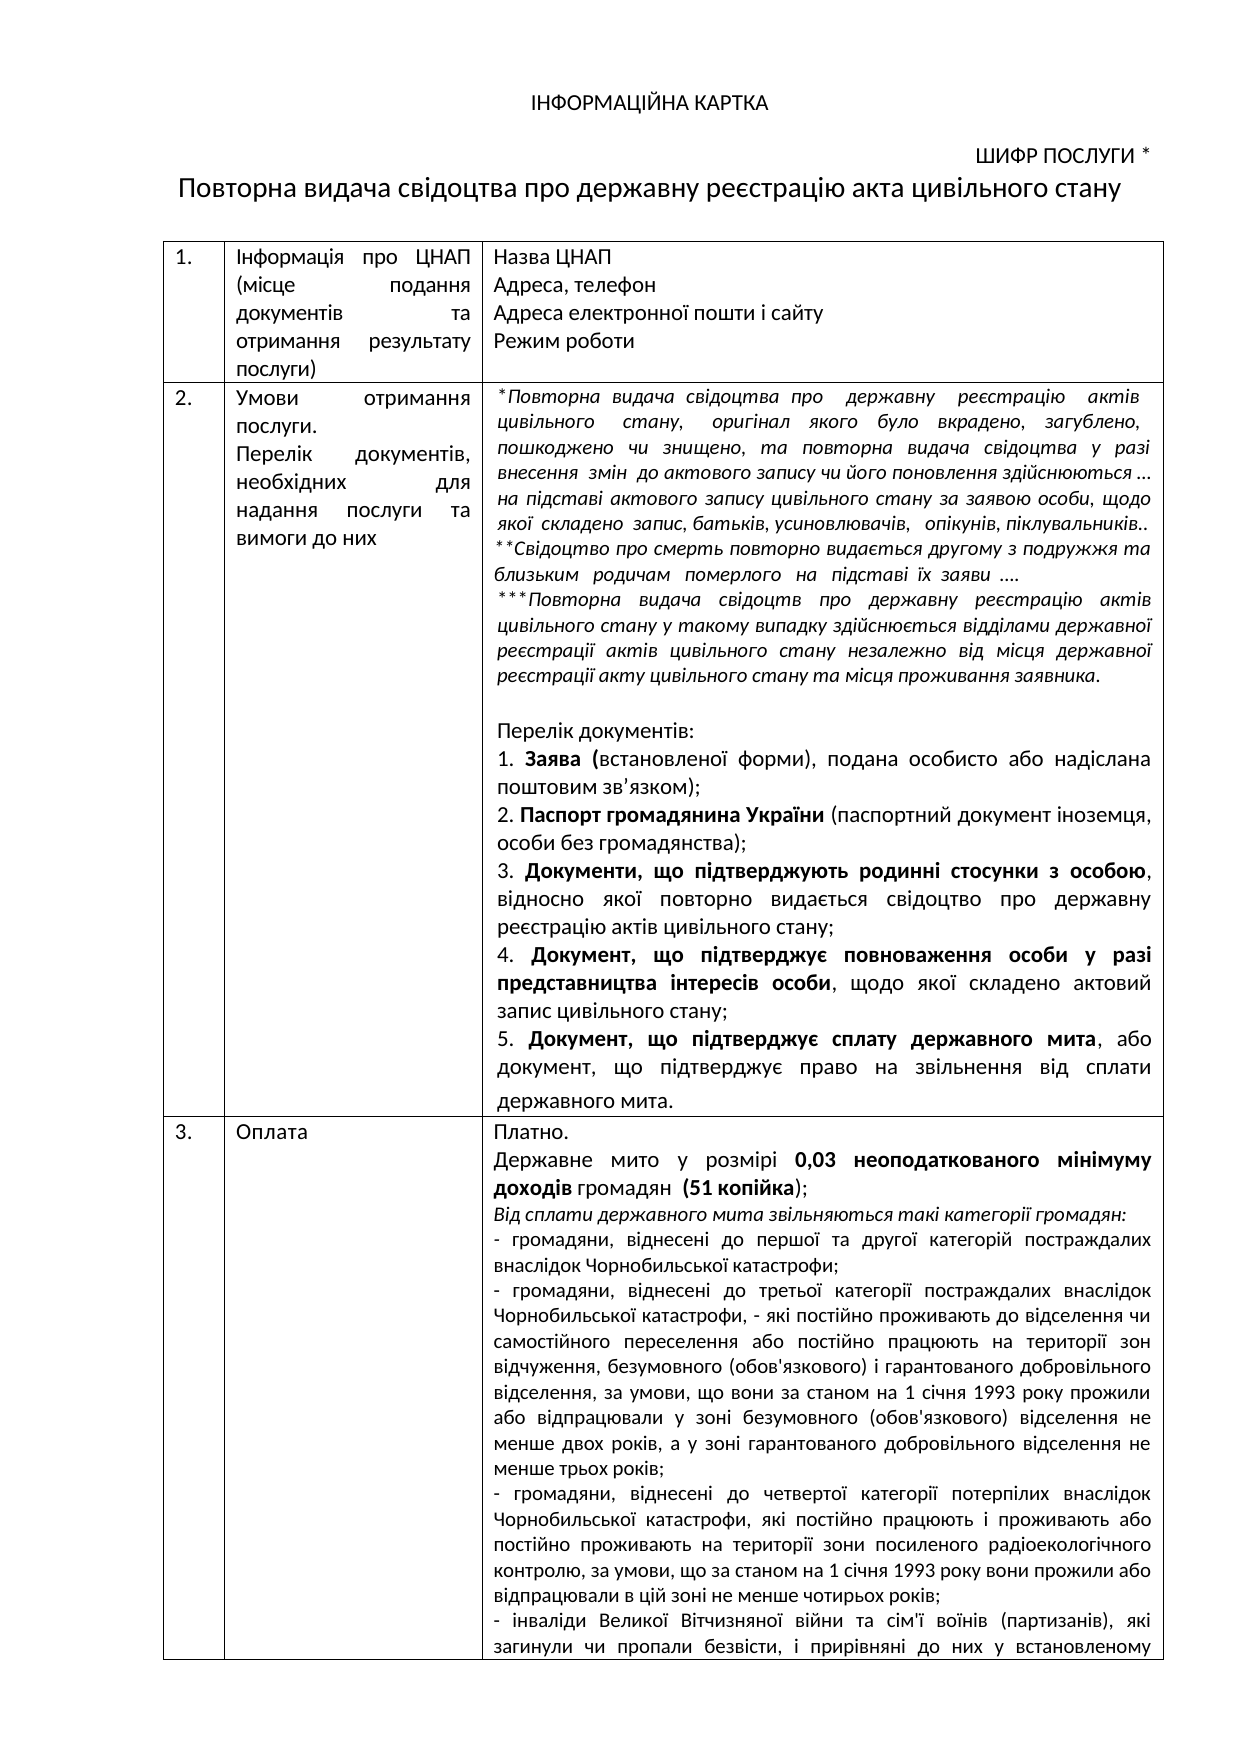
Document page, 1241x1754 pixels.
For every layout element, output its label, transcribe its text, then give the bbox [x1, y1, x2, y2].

table_cell *Повторна видача свідоцтва про державну реєстрацію актів цивільного стану, оригінал якого було вкрадено, загублено, пошкоджено чи знищено, та повторна видача свідоцтва у разі внесення змін до актового запису чи його поновлення здійснюються … на підставі актового запису цивільного стану за заявою особи, щодо якої складено запис, батьків, усиновлювачів, опікунів, піклувальників.. **Свідоцтво про смерть повторно видається другому з подружжя та близьким родичам померлого на підставі їх заяви …. ***Повторна видача свідоцтв про державну реєстрацію актів цивільного стану у такому випадку здійснюється відділами державної реєстрації актів цивільного стану незалежно від місця державної реєстрації акту цивільного стану та місця проживання заявника. Перелік документів: 1. Заява (встановленої форми), подана особисто або надіслана поштовим зв’язком); 2. Паспорт громадянина України (паспортний документ іноземця, особи без громадянства); 3. Документи, що підтверджують родинні стосунки з особою, відносно якої повторно видається свідоцтво про державну реєстрацію актів цивільного стану; 4. Документ, що підтверджує повноваження особи у разі представництва інтересів особи, щодо якої складено актовий запис цивільного стану; 5. Документ, що підтверджує сплату державного мита, або документ, що підтверджує право на звільнення від сплати державного мита. [483, 383, 1163, 1116]
table_cell 3. [164, 1117, 224, 1658]
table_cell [483, 1117, 1163, 1658]
text ШИФР ПОСЛУГИ * [148, 142, 1152, 169]
table_cell Оплата [225, 1117, 482, 1658]
table_header Назва ЦНАП Адреса, телефон Адреса електронної пошти і сайту Режим роботи [483, 242, 1163, 382]
text Повторна видача свідоцтва про державну реєстрацію акта цивільного стану [148, 169, 1152, 205]
table_header Інформація про ЦНАП (місце подання документів та отримання результату послуги) [225, 242, 482, 382]
table_header 1. [164, 242, 224, 382]
table_cell 2. [164, 383, 224, 1116]
text ІНФОРМАЦІЙНА КАРТКА [148, 88, 1152, 117]
table_cell Умови отримання послуги. Перелік документів, необхідних для надання послуги та вимоги до них [225, 383, 482, 1116]
